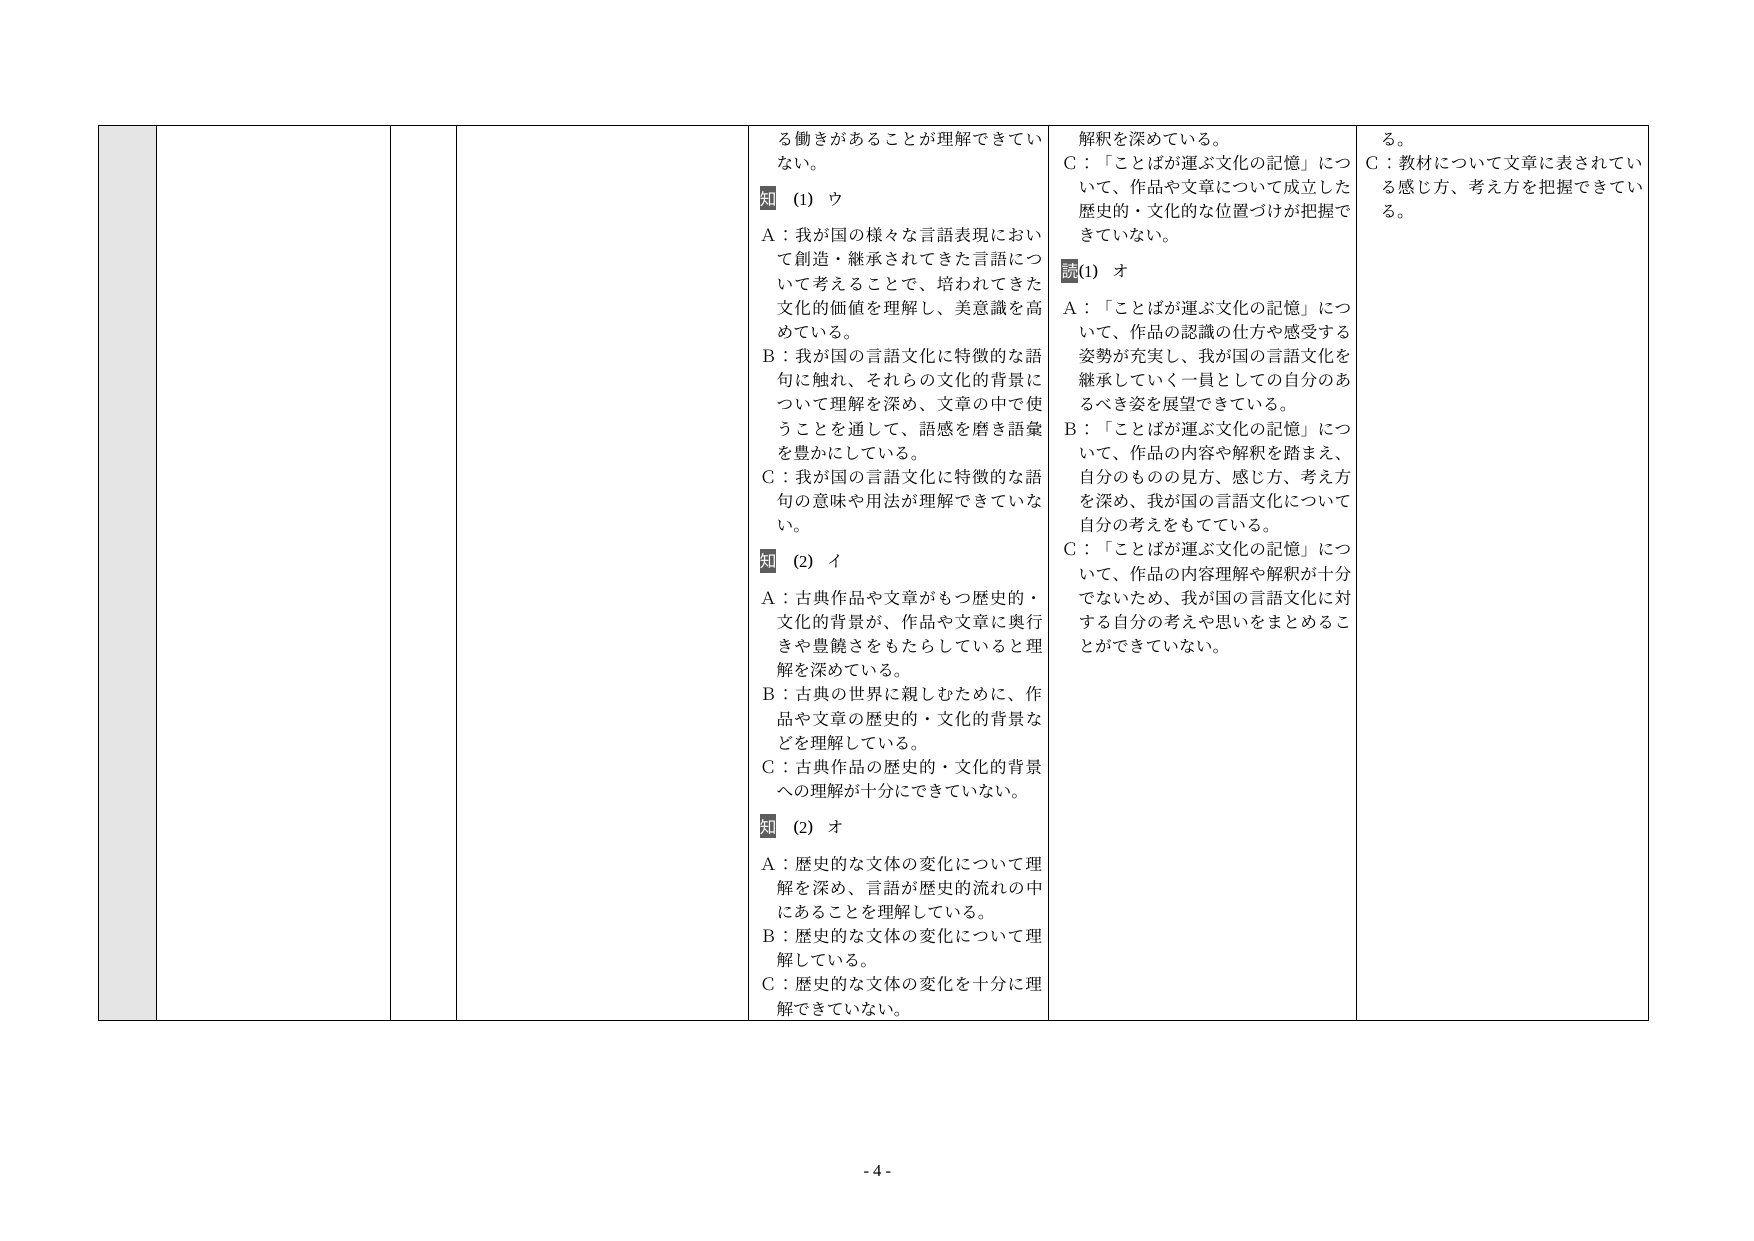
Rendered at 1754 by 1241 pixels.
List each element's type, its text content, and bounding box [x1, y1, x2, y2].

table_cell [457, 126, 748, 1020]
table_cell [1049, 126, 1356, 1020]
table_cell １ [391, 126, 456, 1020]
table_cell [1357, 126, 1648, 1020]
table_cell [749, 126, 1048, 1020]
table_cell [157, 126, 390, 1020]
